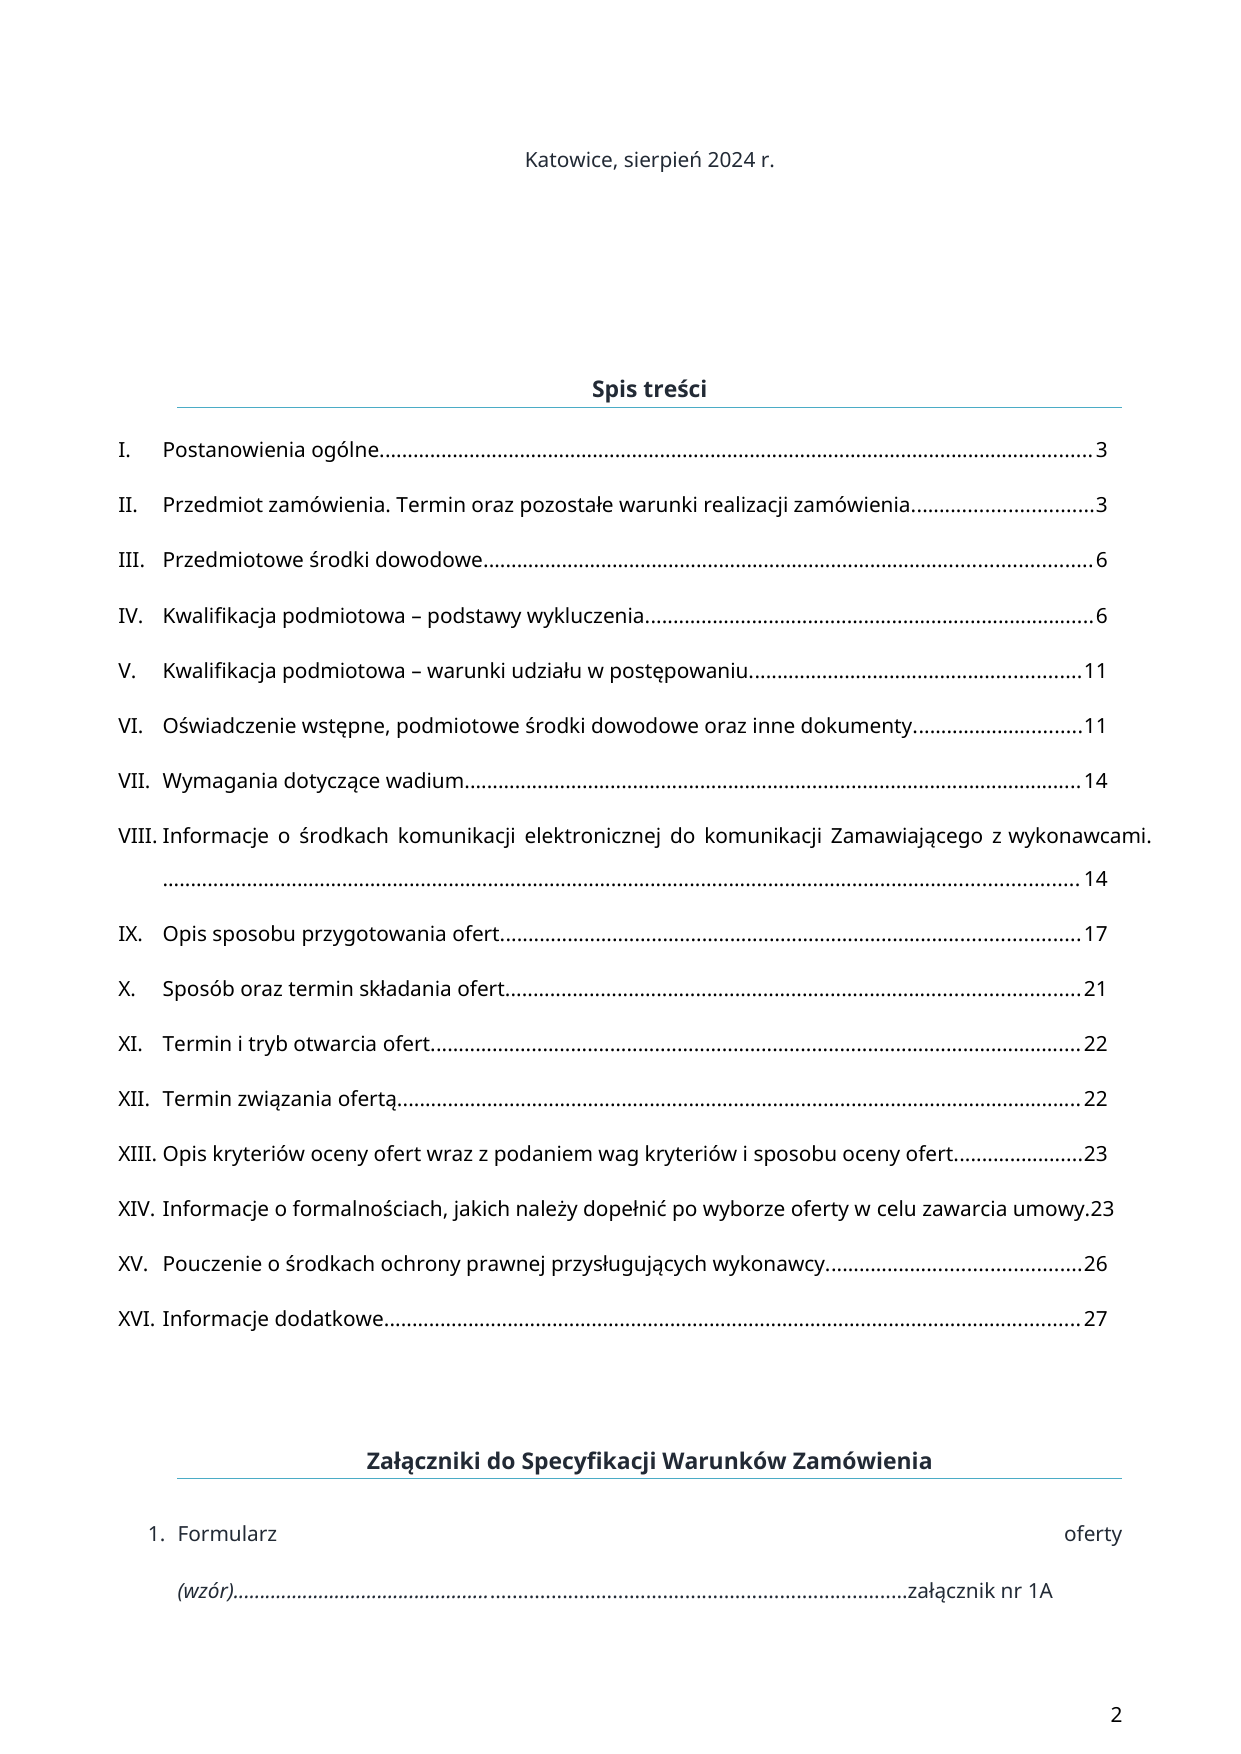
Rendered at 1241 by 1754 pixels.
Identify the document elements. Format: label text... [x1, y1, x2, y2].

text Załączniki do Specyfikacji Warunków Zamówienia [177, 1445, 1122, 1478]
text II. Przedmiot zamówienia. Termin oraz pozostałe warunki realizacji zamówienia. 3 [118, 491, 1152, 519]
text XIV. Informacje o formalnościach, jakich należy dopełnić po wyborze oferty w celu zawarcia umowy. 23 [118, 1194, 1152, 1223]
text XVI. Informacje dodatkowe. 27 [118, 1304, 1152, 1333]
list Formularz oferty (wzór)...........................................................................................................................załącznik nr 1A [148, 1519, 1122, 1605]
text III. Przedmiotowe środki dowodowe. 6 [118, 546, 1152, 574]
text IV. Kwalifikacja podmiotowa – podstawy wykluczenia. 6 [118, 601, 1152, 629]
text V. Kwalifikacja podmiotowa – warunki udziału w postępowaniu. 11 [118, 656, 1152, 684]
text XII. Termin związania ofertą. 22 [118, 1084, 1152, 1113]
text Katowice, sierpień 2024 r. [177, 145, 1122, 174]
text I. Postanowienia ogólne. 3 [118, 435, 1152, 464]
text VI. Oświadczenie wstępne, podmiotowe środki dowodowe oraz inne dokumenty. 11 [118, 711, 1152, 739]
text VII. Wymagania dotyczące wadium. 14 [118, 766, 1152, 794]
text VIII. Informacje o środkach komunikacji elektronicznej do komunikacji Zamawiającego z wykonawcami. 14 [118, 821, 1152, 892]
text X. Sposób oraz termin składania ofert. 21 [118, 974, 1152, 1002]
text IX. Opis sposobu przygotowania ofert. 17 [118, 919, 1152, 947]
text XI. Termin i tryb otwarcia ofert. 22 [118, 1029, 1152, 1057]
text XV. Pouczenie o środkach ochrony prawnej przysługujących wykonawcy. 26 [118, 1249, 1152, 1278]
text Spis treści [177, 373, 1122, 407]
text XIII. Opis kryteriów oceny ofert wraz z podaniem wag kryteriów i sposobu oceny ofert. 23 [118, 1139, 1152, 1168]
